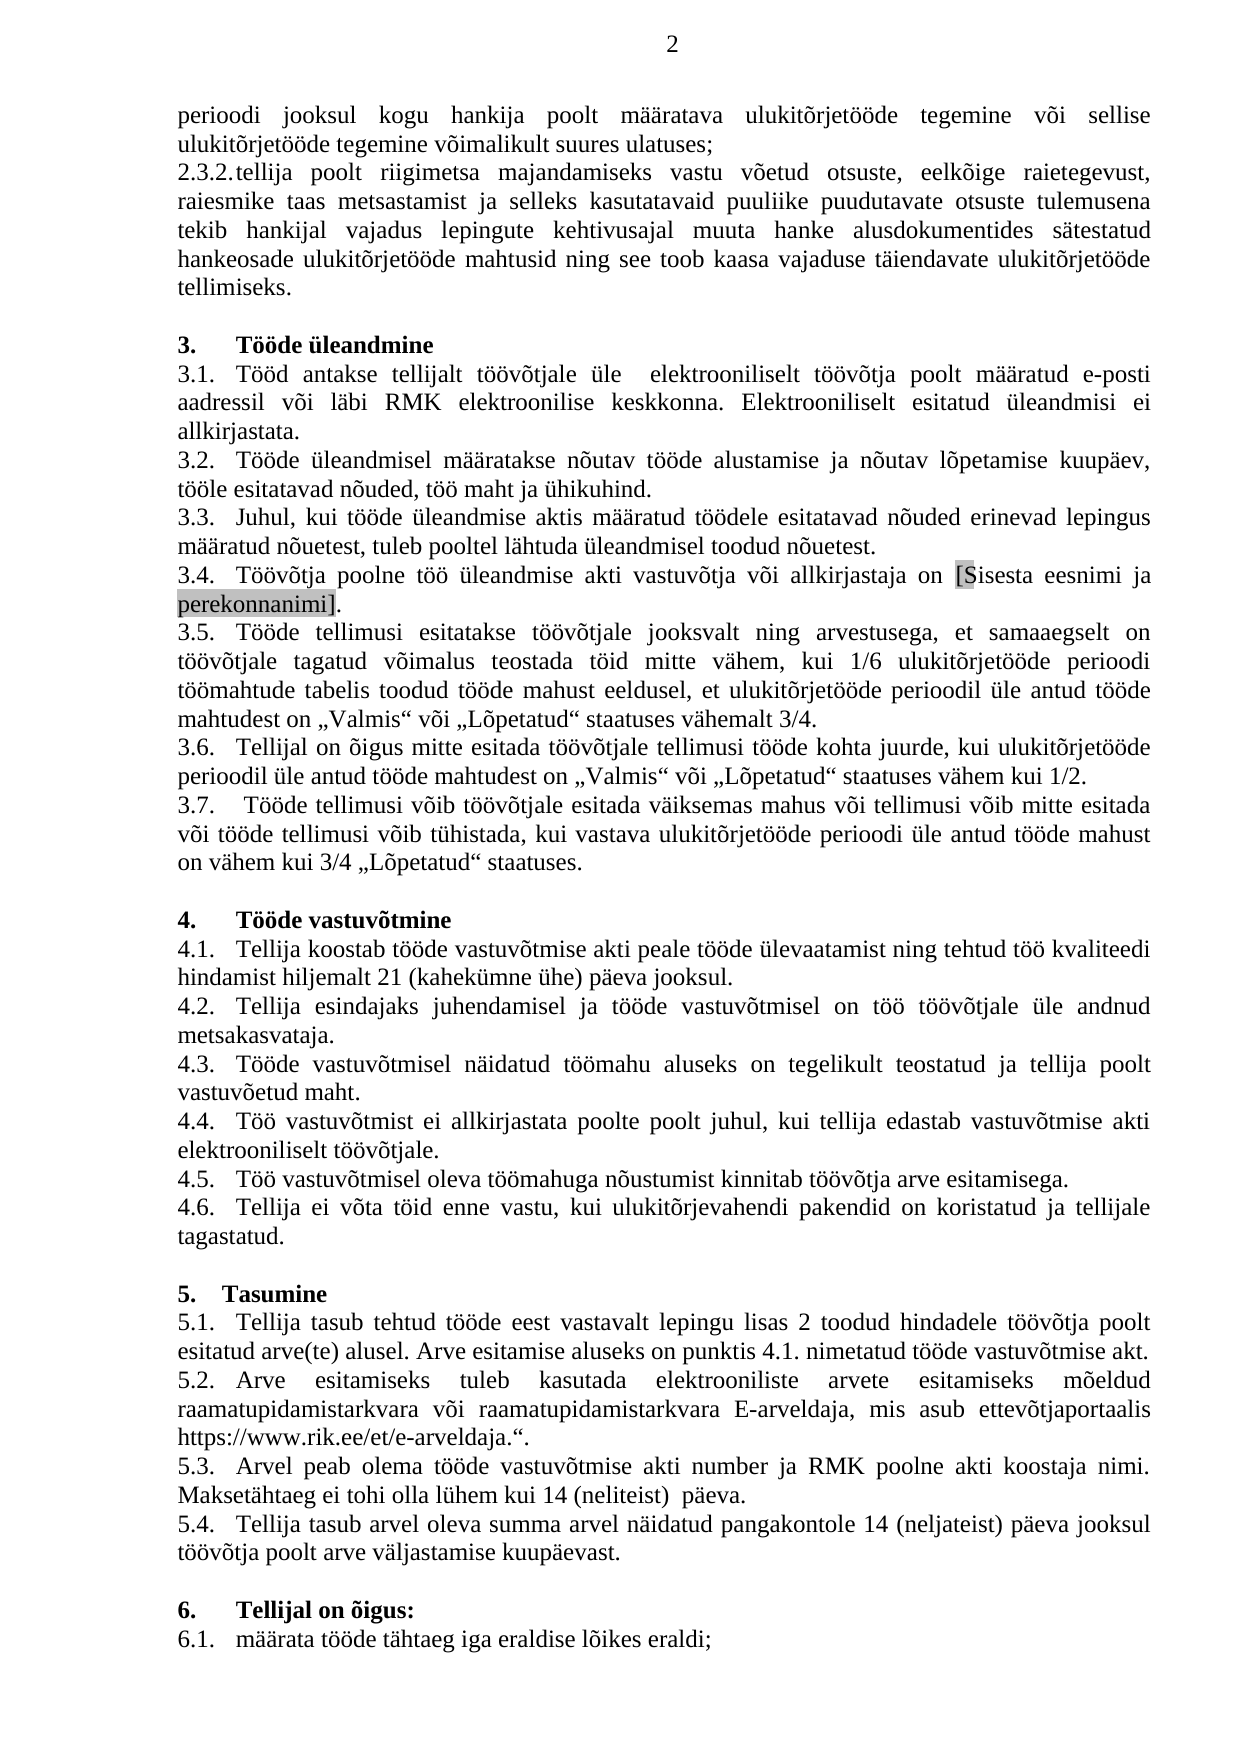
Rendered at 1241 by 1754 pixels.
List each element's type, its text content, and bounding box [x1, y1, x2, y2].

list määrata tööde tähtaeg iga eraldise lõikes eraldi; [177, 1624, 1152, 1652]
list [177, 100, 1152, 157]
list tellija poolt riigimetsa majandamiseks vastu võetud otsuste, eelkõige raietegevust, raiesmike taas metsastamist ja selleks kasutatavaid puuliike puudutavate otsuste tulemusena tekib hankijal vajadus lepingute kehtivusajal muuta hanke alusdokumentides sätestatud hankeosade ulukitõrjetööde mahtusid ning see toob kaasa vajaduse täiendavate ulukitõrjetööde tellimiseks. [177, 157, 1152, 301]
list Tööde vastuvõtmine [177, 905, 1152, 934]
list Töö vastuvõtmist ei allkirjastata poolte poolt juhul, kui tellija edastab vastuvõtmise akti elektrooniliselt töövõtjale. [177, 1106, 1152, 1164]
list Tööd antakse tellijalt töövõtjale üle elektrooniliselt töövõtja poolt määratud e-posti aadressil või läbi RMK elektroonilise keskkonna. Elektrooniliselt esitatud üleandmisi ei allkirjastata. [177, 359, 1152, 445]
list Tasumine [177, 1279, 1152, 1307]
list Tellija ei võta töid enne vastu, kui ulukitõrjevahendi pakendid on koristatud ja tellijale tagastatud. [177, 1192, 1152, 1250]
list Töövõtja poolne töö üleandmise akti vastuvõtja või allkirjastaja on . [177, 560, 1152, 617]
list Tellija tasub tehtud tööde eest vastavalt lepingu lisas 2 toodud hindadele töövõtja poolt esitatud arve(te) alusel. Arve esitamise aluseks on punktis 4.1. nimetatud tööde vastuvõtmise akt. [177, 1307, 1152, 1365]
list Tellija esindajaks juhendamisel ja tööde vastuvõtmisel on töö töövõtjale üle andnud metsakasvataja. [177, 991, 1152, 1049]
list Arve esitamiseks tuleb kasutada elektrooniliste arvete esitamiseks mõeldud raamatupidamistarkvara või raamatupidamistarkvara E-arveldaja, mis asub ettevõtjaportaalis https://www.rik.ee/et/e-arveldaja.“. [177, 1365, 1152, 1451]
list Tööde üleandmine [177, 330, 1152, 359]
list Tööde tellimusi võib töövõtjale esitada väiksemas mahus või tellimusi võib mitte esitada või tööde tellimusi võib tühistada, kui vastava ulukitõrjetööde perioodi üle antud tööde mahust on vähem kui 3/4 „Lõpetatud“ staatuses. [177, 790, 1152, 876]
list Tööde tellimusi esitatakse töövõtjale jooksvalt ning arvestusega, et samaaegselt on töövõtjale tagatud võimalus teostada töid mitte vähem, kui 1/6 ulukitõrjetööde perioodi töömahtude tabelis toodud tööde mahust eeldusel, et ulukitõrjetööde perioodil üle antud tööde mahtudest on „Valmis“ või „Lõpetatud“ staatuses vähemalt 3/4. [177, 617, 1152, 732]
list Tellija koostab tööde vastuvõtmise akti peale tööde ülevaatamist ning tehtud töö kvaliteedi hindamist hiljemalt 21 (kahekümne ühe) päeva jooksul. [177, 934, 1152, 991]
list Tellija tasub arvel oleva summa arvel näidatud pangakontole 14 (neljateist) päeva jooksul töövõtja poolt arve väljastamise kuupäevast. [177, 1509, 1152, 1566]
list Arvel peab olema tööde vastuvõtmise akti number ja RMK poolne akti koostaja nimi. Maksetähtaeg ei tohi olla lühem kui 14 (neliteist) päeva. [177, 1451, 1152, 1509]
list Tellijal on õigus: [177, 1595, 1152, 1624]
list Töö vastuvõtmisel oleva töömahuga nõustumist kinnitab töövõtja arve esitamisega. [177, 1164, 1152, 1192]
list Tööde üleandmisel määratakse nõutav tööde alustamise ja nõutav lõpetamise kuupäev, tööle esitatavad nõuded, töö maht ja ühikuhind. [177, 445, 1152, 502]
list Tööde vastuvõtmisel näidatud töömahu aluseks on tegelikult teostatud ja tellija poolt vastuvõetud maht. [177, 1049, 1152, 1106]
list Tellijal on õigus mitte esitada töövõtjale tellimusi tööde kohta juurde, kui ulukitõrjetööde perioodil üle antud tööde mahtudest on „Valmis“ või „Lõpetatud“ staatuses vähem kui 1/2. [177, 732, 1152, 790]
list Juhul, kui tööde üleandmise aktis määratud töödele esitatavad nõuded erinevad lepingus määratud nõuetest, tuleb pooltel lähtuda üleandmisel toodud nõuetest. [177, 502, 1152, 560]
